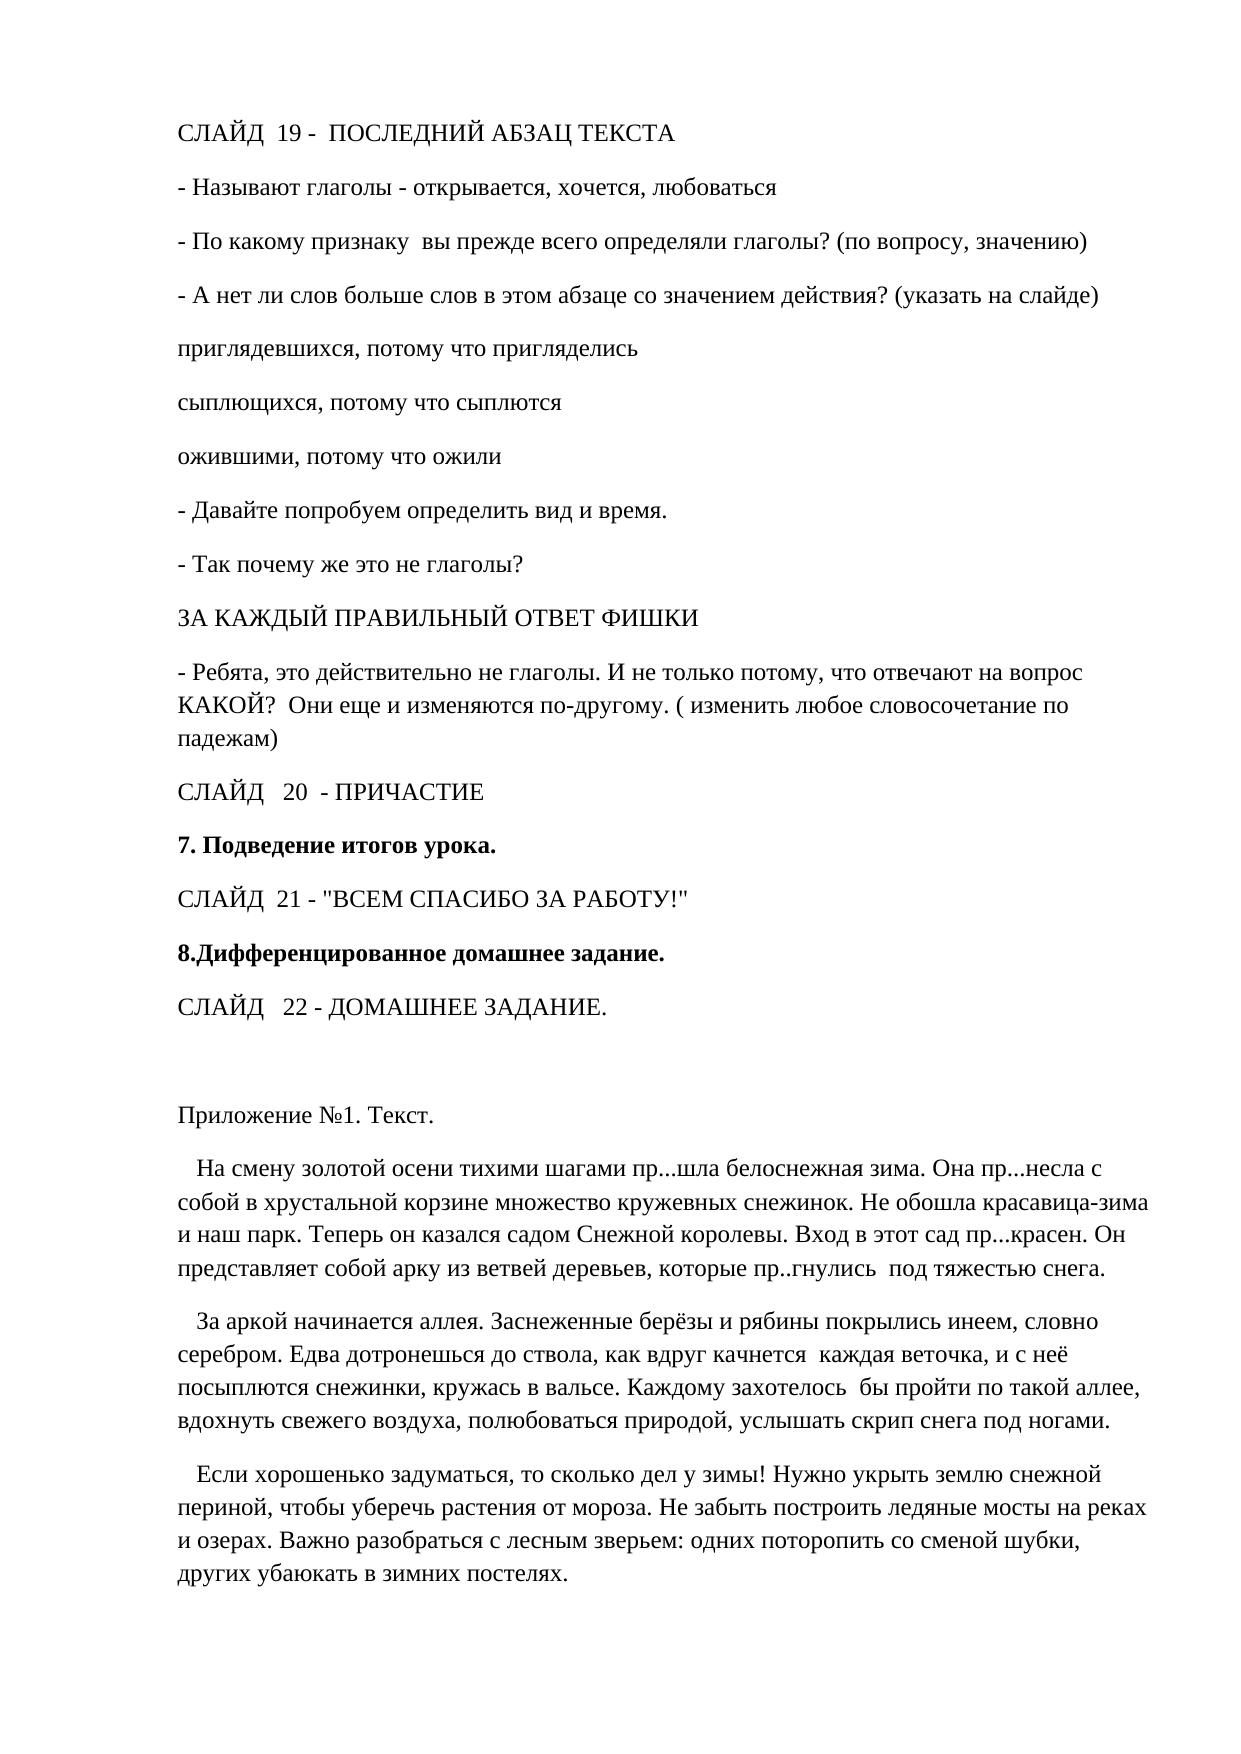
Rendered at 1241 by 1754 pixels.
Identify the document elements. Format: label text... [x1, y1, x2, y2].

text - Так почему же это не глаголы? [177, 549, 1152, 578]
text - Называют глаголы - открывается, хочется, любоваться [177, 172, 1152, 201]
text Приложение №1. Текст. [177, 1100, 1152, 1128]
text СЛАЙД 21 - "ВСЕМ СПАСИБО ЗА РАБОТУ!" [177, 884, 1152, 913]
text приглядевшихся, потому что пригляделись [177, 333, 1152, 362]
text СЛАЙД 20 - ПРИЧАСТИЕ [177, 777, 1152, 805]
text - Давайте попробуем определить вид и время. [177, 495, 1152, 524]
text - А нет ли слов больше слов в этом абзаце со значением действия? (указать на слайде) [177, 280, 1152, 308]
text ожившими, потому что ожили [177, 441, 1152, 470]
text На смену золотой осени тихими шагами пр...шла белоснежная зима. Она пр...несла с собой в хрустальной корзине множество кружевных снежинок. Не обошла красавица-зима и наш парк. Теперь он казался садом Снежной королевы. Вход в этот сад пр...красен. Он представляет собой арку из ветвей деревьев, которые пр..гнулись под тяжестью снега. [177, 1153, 1152, 1281]
text - Ребята, это действительно не глаголы. И не только потому, что отвечают на вопрос КАКОЙ? Они еще и изменяются по-другому. ( изменить любое словосочетание по падежам) [177, 657, 1152, 751]
text 7. Подведение итогов урока. [177, 830, 1152, 859]
text - По какому признаку вы прежде всего определяли глаголы? (по вопросу, значению) [177, 226, 1152, 254]
text сыплющихся, потому что сыплются [177, 387, 1152, 416]
text 8.Дифференцированное домашнее задание. [177, 938, 1152, 967]
text Если хорошенько задуматься, то сколько дел у зимы! Нужно укрыть землю снежной периной, чтобы уберечь растения от мороза. Не забыть построить ледяные мосты на реках и озерах. Важно разобраться с лесным зверьем: одних поторопить со сменой шубки, других убаюкать в зимних постелях. [177, 1459, 1152, 1587]
text За аркой начинается аллея. Заснеженные берёзы и рябины покрылись инеем, словно серебром. Едва дотронешься до ствола, как вдруг качнется каждая веточка, и с неё посыплются снежинки, кружась в вальсе. Каждому захотелось бы пройти по такой аллее, вдохнуть свежего воздуха, полюбоваться природой, услышать скрип снега под ногами. [177, 1306, 1152, 1434]
text ЗА КАЖДЫЙ ПРАВИЛЬНЫЙ ОТВЕТ ФИШКИ [177, 603, 1152, 632]
text СЛАЙД 19 - ПОСЛЕДНИЙ АБЗАЦ ТЕКСТА [177, 118, 1152, 147]
text СЛАЙД 22 - ДОМАШНЕЕ ЗАДАНИЕ. [177, 992, 1152, 1021]
